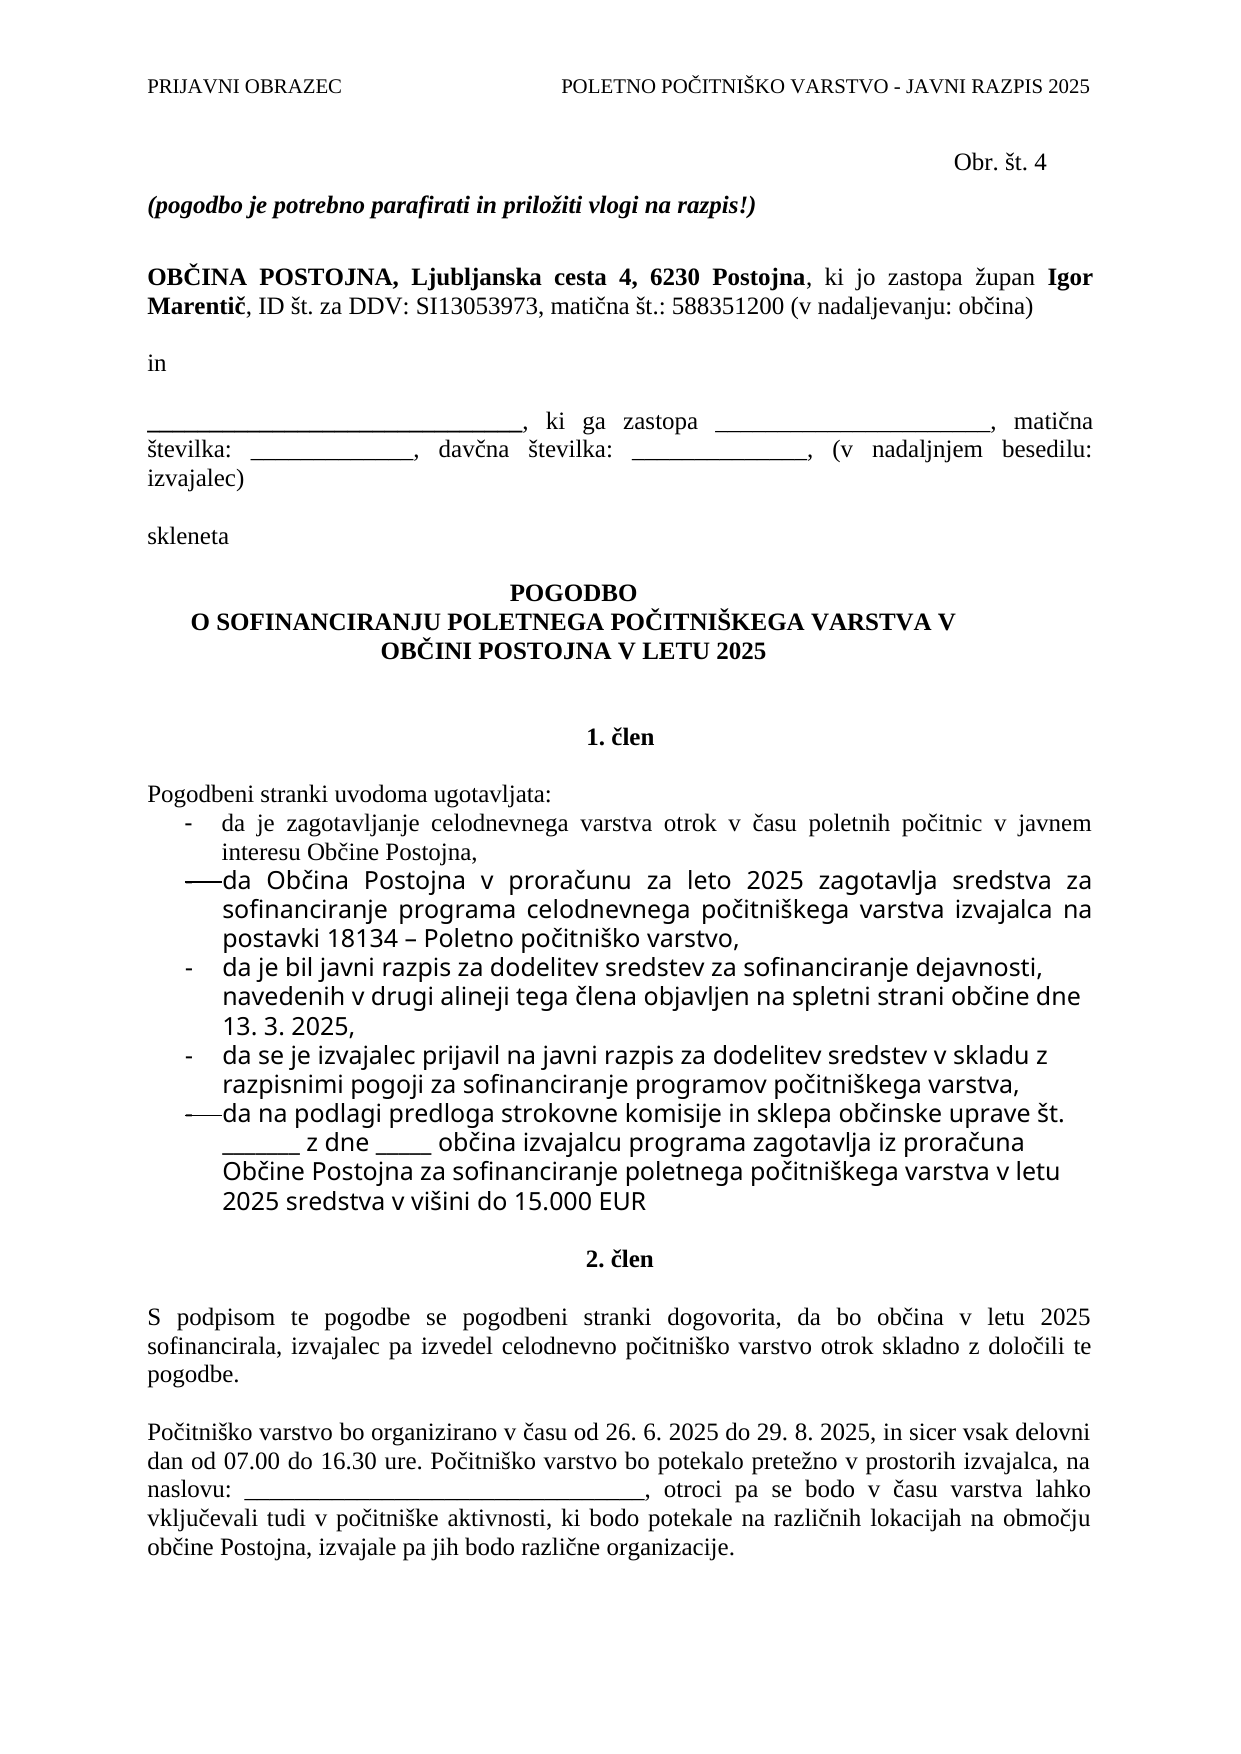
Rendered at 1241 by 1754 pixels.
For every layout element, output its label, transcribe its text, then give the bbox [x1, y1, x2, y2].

text 1. člen [147, 722, 1093, 751]
text OBČINA POSTOJNA, Ljubljanska cesta 4, 6230 Postojna, ki jo zastopa župan Igor Marentič, ID št. za DDV: SI13053973, matična št.: 588351200 (v nadaljevanju: občina) [147, 262, 1093, 319]
text 2. člen [147, 1244, 1092, 1273]
text POGODBO [147, 578, 1000, 607]
text (pogodbo je potrebno parafirati in priložiti vlogi na razpis!) [147, 190, 1047, 219]
text S podpisom te pogodbe se pogodbeni stranki dogovorita, da bo občina v letu 2025 sofinancirala, izvajalec pa izvedel celodnevno počitniško varstvo otrok skladno z določili te pogodbe. [147, 1302, 1092, 1388]
text O SOFINANCIRANJU POLETNEGA POČITNIŠKEGA VARSTVA V OBČINI POSTOJNA V LETU 2025 [147, 607, 1000, 664]
list da na podlagi predloga strokovne komisije in sklepa občinske uprave št. _______ z dne _____ občina izvajalcu programa zagotavlja iz proračuna Občine Postojna za sofinanciranje poletnega počitniškega varstva v letu 2025 sredstva v višini do 15.000 EUR [184, 1099, 1093, 1216]
list da je zagotavljanje celodnevnega varstva otrok v času poletnih počitnic v javnem interesu Občine Postojna, [184, 808, 1093, 866]
list da je bil javni razpis za dodelitev sredstev za sofinanciranje dejavnosti, navedenih v drugi alineji tega člena objavljen na spletni strani občine dne 13. 3. 2025, [184, 953, 1093, 1041]
text Pogodbeni stranki uvodoma ugotavljata: [147, 779, 1028, 808]
text ______________________________, ki ga zastopa ______________________, matična številka: _____________, davčna številka: ______________, (v nadaljnjem besedilu: izvajalec) [147, 406, 1093, 492]
list da Občina Postojna v proračunu za leto 2025 zagotavlja sredstva za sofinanciranje programa celodnevnega počitniškega varstva izvajalca na postavki 18134 – Poletno počitniško varstvo, [184, 866, 1093, 953]
list da se je izvajalec prijavil na javni razpis za dodelitev sredstev v skladu z razpisnimi pogoji za sofinanciranje programov počitniškega varstva, [184, 1041, 1093, 1099]
text Počitniško varstvo bo organizirano v času od 26. 6. 2025 do 29. 8. 2025, in sicer vsak delovni dan od 07.00 do 16.30 ure. Počitniško varstvo bo potekalo pretežno v prostorih izvajalca, na naslovu: ________________________________, otroci pa se bodo v času varstva lahko vključevali tudi v počitniške aktivnosti, ki bodo potekale na različnih lokacijah na območju občine Postojna, izvajale pa jih bodo različne organizacije. [147, 1417, 1092, 1561]
text in [147, 348, 1093, 377]
text Obr. št. 4 [147, 147, 1047, 176]
text skleneta [147, 521, 1000, 549]
